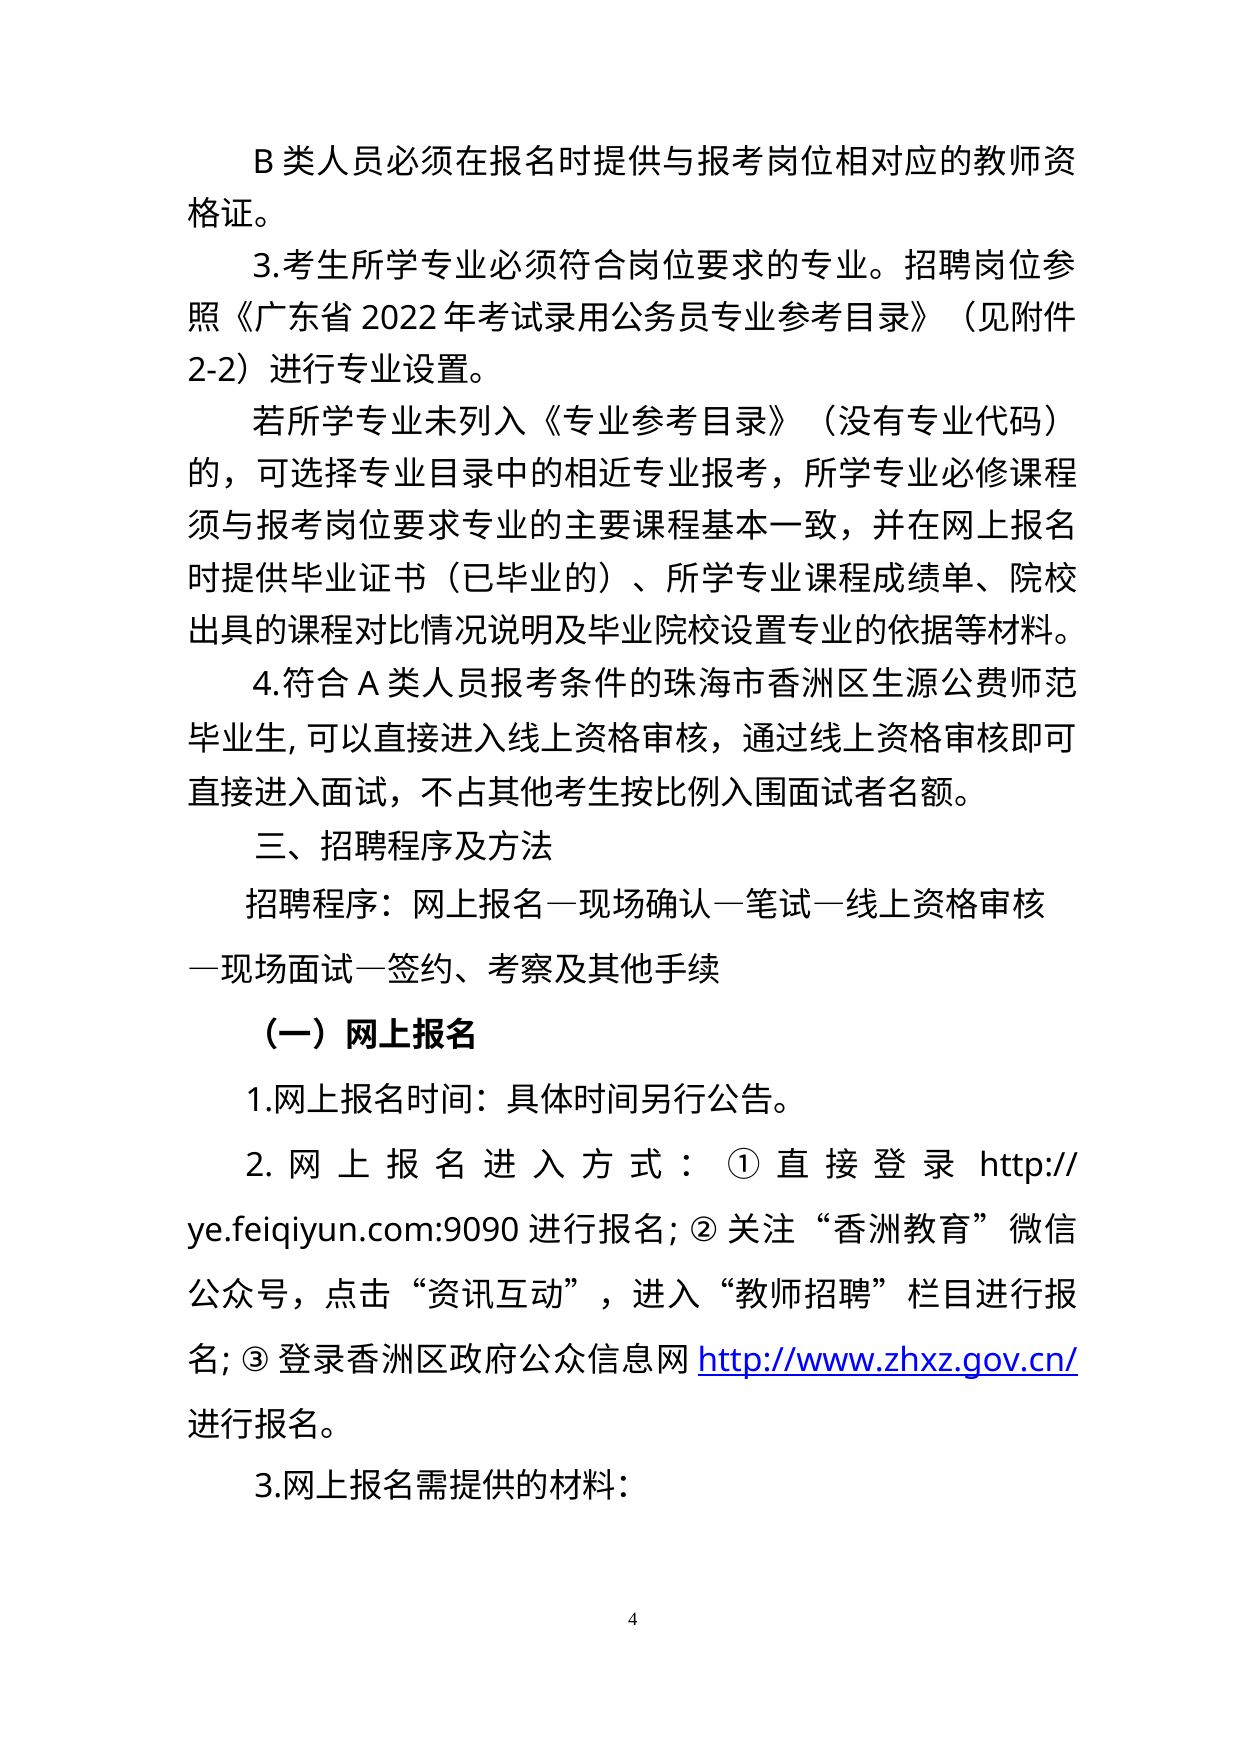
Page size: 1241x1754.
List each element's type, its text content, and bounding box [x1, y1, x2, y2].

text 1.网上报名时间：具体时间另行公告。 [187, 1064, 1078, 1129]
text 招聘程序：网上报名—现场确认—笔试—线上资格审核—现场面试—签约、考察及其他手续 [187, 869, 1078, 999]
text B类人员必须在报名时提供与报考岗位相对应的教师资格证。 [187, 132, 1078, 236]
text 若所学专业未列入《专业参考目录》（没有专业代码）的，可选择专业目录中的相近专业报考，所学专业必修课程须与报考岗位要求专业的主要课程基本一致，并在网上报名时提供毕业证书（已毕业的）、所学专业课程成绩单、院校出具的课程对比情况说明及毕业院校设置专业的依据等材料。 [187, 392, 1078, 652]
text 3.考生所学专业必须符合岗位要求的专业。招聘岗位参照《广东省2022年考试录用公务员专业参考目录》（见附件2-2）进行专业设置。 [187, 236, 1078, 392]
text 3.网上报名需提供的材料： [254, 1454, 1078, 1508]
text 2.网上报名进入方式：①直接登录http://ye.feiqiyun.com:9090进行报名; ②关注“香洲教育”微信公众号，点击“资讯互动”，进入“教师招聘”栏目进行报名; ③登录香洲区政府公众信息网http://www.zhxz.gov.cn/进行报名。 [187, 1129, 1078, 1454]
text 三、招聘程序及方法 [187, 815, 1078, 869]
text 4.符合A类人员报考条件的珠海市香洲区生源公费师范毕业生, 可以直接进入线上资格审核，通过线上资格审核即可直接进入面试，不占其他考生按比例入围面试者名额。 [187, 652, 1078, 815]
text （一）网上报名 [187, 999, 1078, 1064]
